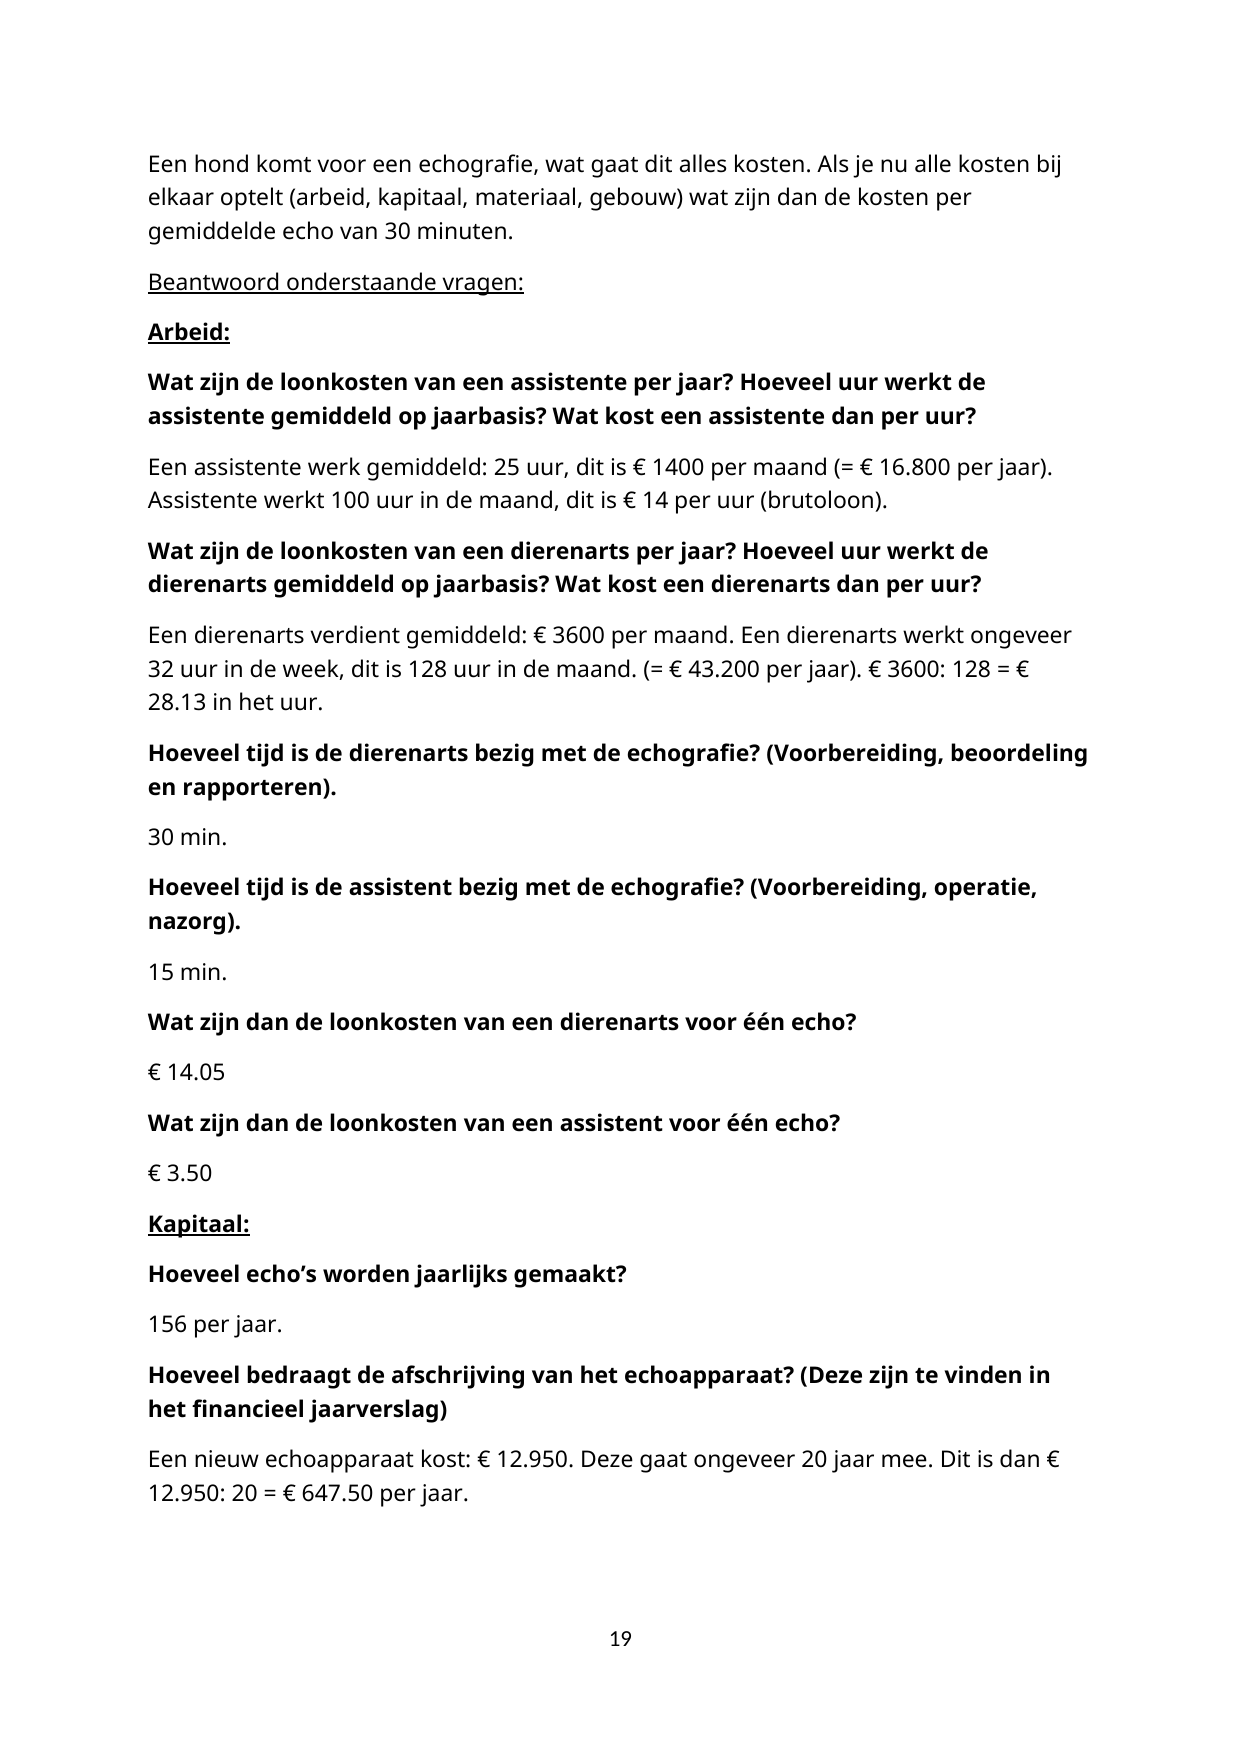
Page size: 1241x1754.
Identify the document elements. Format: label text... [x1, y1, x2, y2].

text Arbeid: [148, 316, 1093, 347]
text 15 min. [148, 956, 1093, 987]
text Hoeveel tijd is de dierenarts bezig met de echografie? (Voorbereiding, beoordeling en rapporteren). [148, 737, 1093, 802]
text Hoeveel echo’s worden jaarlijks gemaakt? [148, 1258, 1093, 1289]
text Een hond komt voor een echografie, wat gaat dit alles kosten. Als je nu alle kosten bij elkaar optelt (arbeid, kapitaal, materiaal, gebouw) wat zijn dan de kosten per gemiddelde echo van 30 minuten. [148, 148, 1093, 246]
text Hoeveel tijd is de assistent bezig met de echografie? (Voorbereiding, operatie, nazorg). [148, 871, 1093, 936]
text Wat zijn dan de loonkosten van een assistent voor één echo? [148, 1107, 1093, 1138]
text € 3.50 [148, 1157, 1093, 1188]
text Wat zijn dan de loonkosten van een dierenarts voor één echo? [148, 1006, 1093, 1037]
text Een assistente werk gemiddeld: 25 uur, dit is € 1400 per maand (= € 16.800 per jaar). Assistente werkt 100 uur in de maand, dit is € 14 per uur (brutoloon). [148, 451, 1093, 516]
text Wat zijn de loonkosten van een assistente per jaar? Hoeveel uur werkt de assistente gemiddeld op jaarbasis? Wat kost een assistente dan per uur? [148, 366, 1093, 431]
text 156 per jaar. [148, 1308, 1093, 1340]
text Een dierenarts verdient gemiddeld: € 3600 per maand. Een dierenarts werkt ongeveer 32 uur in de week, dit is 128 uur in de maand. (= € 43.200 per jaar). € 3600: 128 = € 28.13 in het uur. [148, 619, 1093, 718]
text 30 min. [148, 821, 1093, 852]
text € 14.05 [148, 1056, 1093, 1088]
text Kapitaal: [148, 1208, 1093, 1239]
text Beantwoord onderstaande vragen: [148, 266, 1093, 297]
text Een nieuw echoapparaat kost: € 12.950. Deze gaat ongeveer 20 jaar mee. Dit is dan € 12.950: 20 = € 647.50 per jaar. [148, 1443, 1093, 1508]
text Hoeveel bedraagt de afschrijving van het echoapparaat? (Deze zijn te vinden in het financieel jaarverslag) [148, 1359, 1093, 1424]
text Wat zijn de loonkosten van een dierenarts per jaar? Hoeveel uur werkt de dierenarts gemiddeld op jaarbasis? Wat kost een dierenarts dan per uur? [148, 535, 1093, 600]
